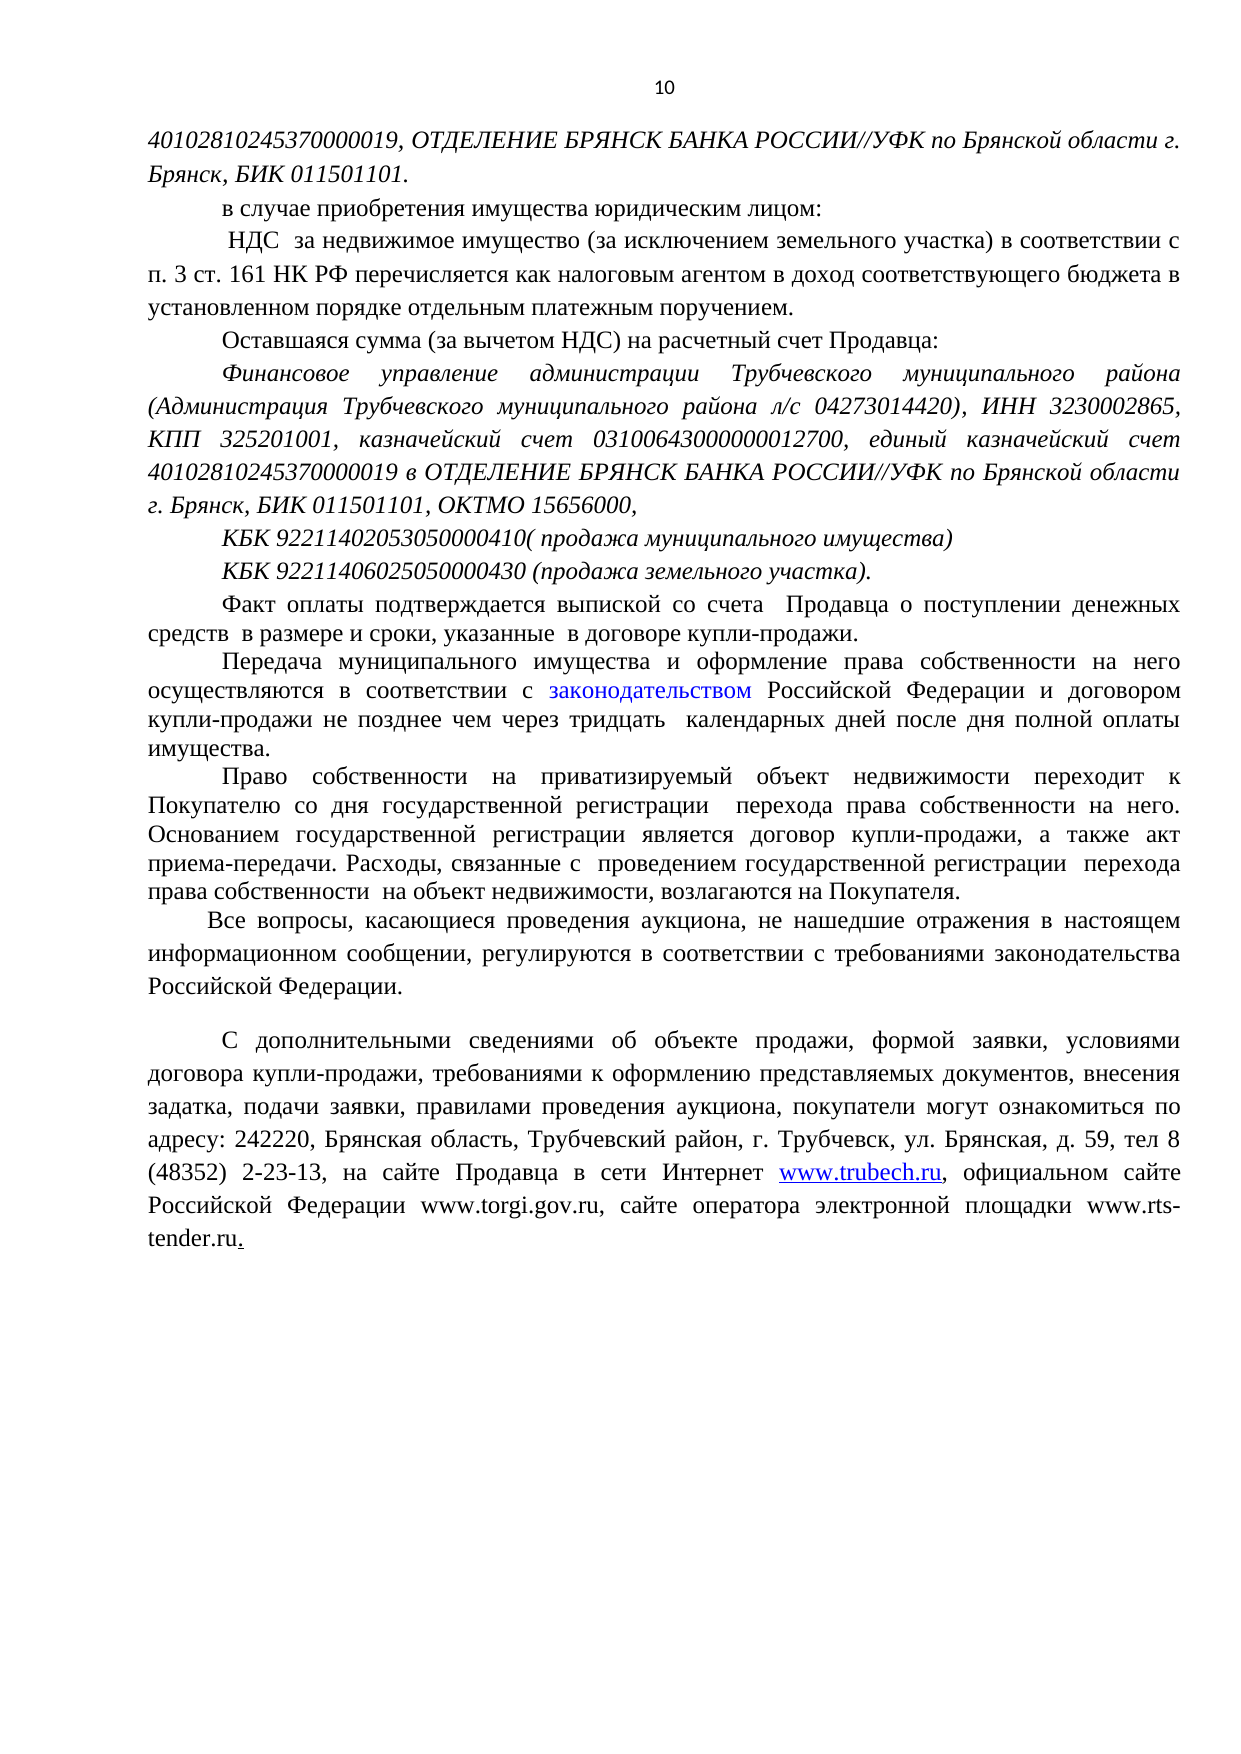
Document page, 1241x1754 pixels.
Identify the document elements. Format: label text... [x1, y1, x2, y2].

text КБК 92211402053050000410( продажа муниципального имущества) [148, 523, 1181, 552]
text Все вопросы, касающиеся проведения аукциона, не нашедшие отражения в настоящем информационном сообщении, регулируются в соответствии с требованиями законодательства Российской Федерации. [148, 905, 1181, 1000]
text Право собственности на приватизируемый объект недвижимости переходит к Покупателю со дня государственной регистрации перехода права собственности на него. Основанием государственной регистрации является договор купли-продажи, а также акт приема-передачи. Расходы, связанные с проведением государственной регистрации перехода права собственности на объект недвижимости, возлагаются на Покупателя. [148, 761, 1181, 905]
text НДС за недвижимое имущество (за исключением земельного участка) в соответствии с п. 3 ст. 161 НК РФ перечисляется как налоговым агентом в доход соответствующего бюджета в установленном порядке отдельным платежным поручением. [148, 226, 1181, 320]
text С дополнительными сведениями об объекте продажи, формой заявки, условиями договора купли-продажи, требованиями к оформлению представляемых документов, внесения задатка, подачи заявки, правилами проведения аукциона, покупатели могут ознакомиться по адресу: 242220, Брянская область, Трубчевский район, г. Трубчевск, ул. Брянская, д. 59, тел 8 (48352) 2-23-13, на сайте Продавца в сети Интернет www.trubech.ru, официальном сайте Российской Федерации www.torgi.gov.ru, сайте оператора электронной площадки www.rts-tender.ru. [148, 1025, 1181, 1252]
text Финансовое управление администрации Трубчевского муниципального района (Администрация Трубчевского муниципального района л/с 04273014420), ИНН 3230002865, КПП 325201001, казначейский счет 03100643000000012700, единый казначейский счет 40102810245370000019 в ОТДЕЛЕНИЕ БРЯНСК БАНКА РОССИИ//УФК по Брянской области г. Брянск, БИК 011501101, ОКТМО 15656000, [148, 358, 1181, 518]
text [148, 124, 1181, 188]
text Передача муниципального имущества и оформление права собственности на него осуществляются в соответствии с законодательством Российской Федерации и договором купли-продажи не позднее чем через тридцать календарных дней после дня полной оплаты имущества. [148, 646, 1181, 761]
text Оставшаяся сумма (за вычетом НДС) на расчетный счет Продавца: [148, 325, 1181, 353]
text Факт оплаты подтверждается выпиской со счета Продавца о поступлении денежных средств в размере и сроки, указанные в договоре купли-продажи. [148, 589, 1181, 646]
text в случае приобретения имущества юридическим лицом: [148, 193, 1181, 221]
text КБК 92211406025050000430 (продажа земельного участка). [148, 556, 1181, 584]
